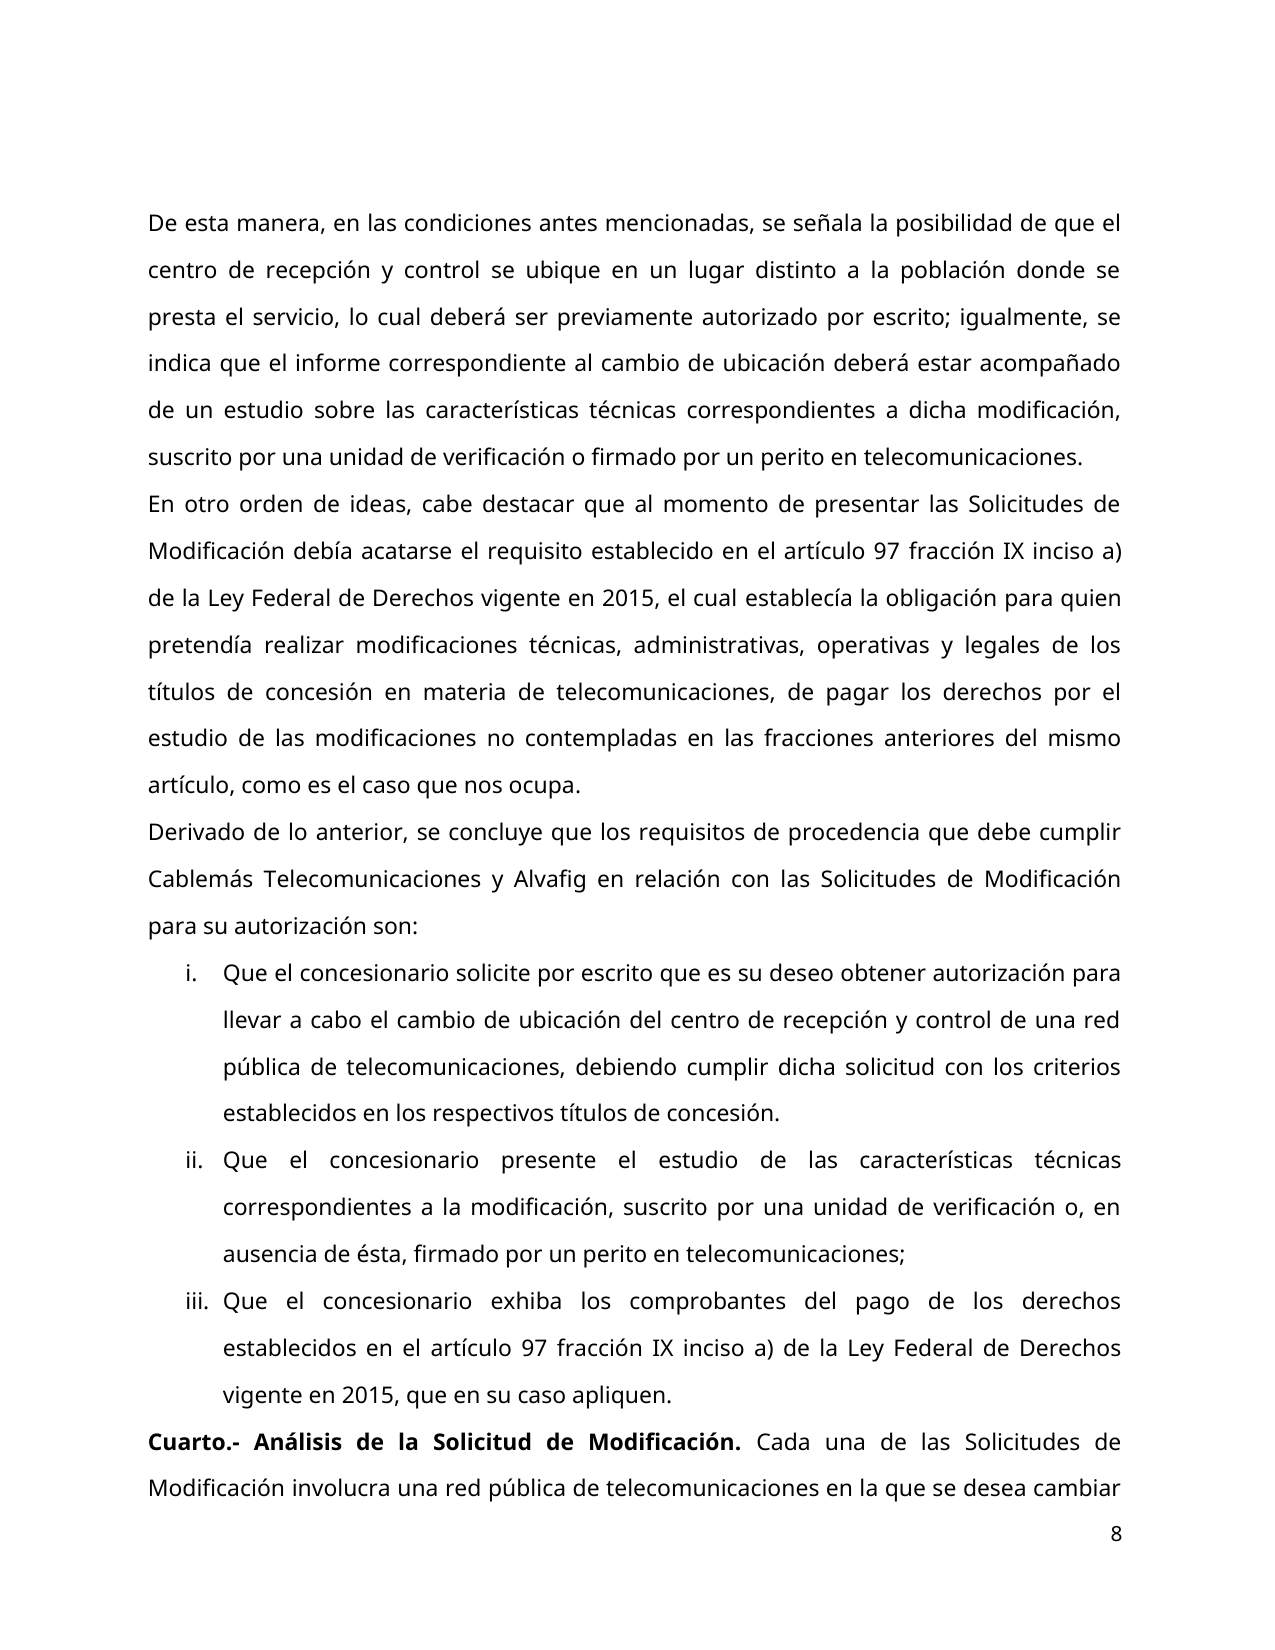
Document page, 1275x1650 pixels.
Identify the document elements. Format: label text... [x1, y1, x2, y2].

list Que el concesionario solicite por escrito que es su deseo obtener autorización para llevar a cabo el cambio de ubicación del centro de recepción y control de una red pública de telecomunicaciones, debiendo cumplir dicha solicitud con los criterios establecidos en los respectivos títulos de concesión. [185, 957, 1122, 1129]
list Que el concesionario presente el estudio de las características técnicas correspondientes a la modificación, suscrito por una unidad de verificación o, en ausencia de ésta, firmado por un perito en telecomunicaciones; [185, 1144, 1122, 1269]
text En otro orden de ideas, cabe destacar que al momento de presentar las Solicitudes de Modificación debía acatarse el requisito establecido en el artículo 97 fracción IX inciso a) de la Ley Federal de Derechos vigente en 2015, el cual establecía la obligación para quien pretendía realizar modificaciones técnicas, administrativas, operativas y legales de los títulos de concesión en materia de telecomunicaciones, de pagar los derechos por el estudio de las modificaciones no contempladas en las fracciones anteriores del mismo artículo, como es el caso que nos ocupa. [148, 488, 1122, 801]
list Que el concesionario exhiba los comprobantes del pago de los derechos establecidos en el artículo 97 fracción IX inciso a) de la Ley Federal de Derechos vigente en 2015, que en su caso apliquen. [185, 1285, 1122, 1410]
text De esta manera, en las condiciones antes mencionadas, se señala la posibilidad de que el centro de recepción y control se ubique en un lugar distinto a la población donde se presta el servicio, lo cual deberá ser previamente autorizado por escrito; igualmente, se indica que el informe correspondiente al cambio de ubicación deberá estar acompañado de un estudio sobre las características técnicas correspondientes a dicha modificación, suscrito por una unidad de verificación o firmado por un perito en telecomunicaciones. [148, 207, 1122, 472]
text Derivado de lo anterior, se concluye que los requisitos de procedencia que debe cumplir Cablemás Telecomunicaciones y Alvafig en relación con las Solicitudes de Modificación para su autorización son: [148, 816, 1122, 941]
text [148, 1426, 1122, 1504]
